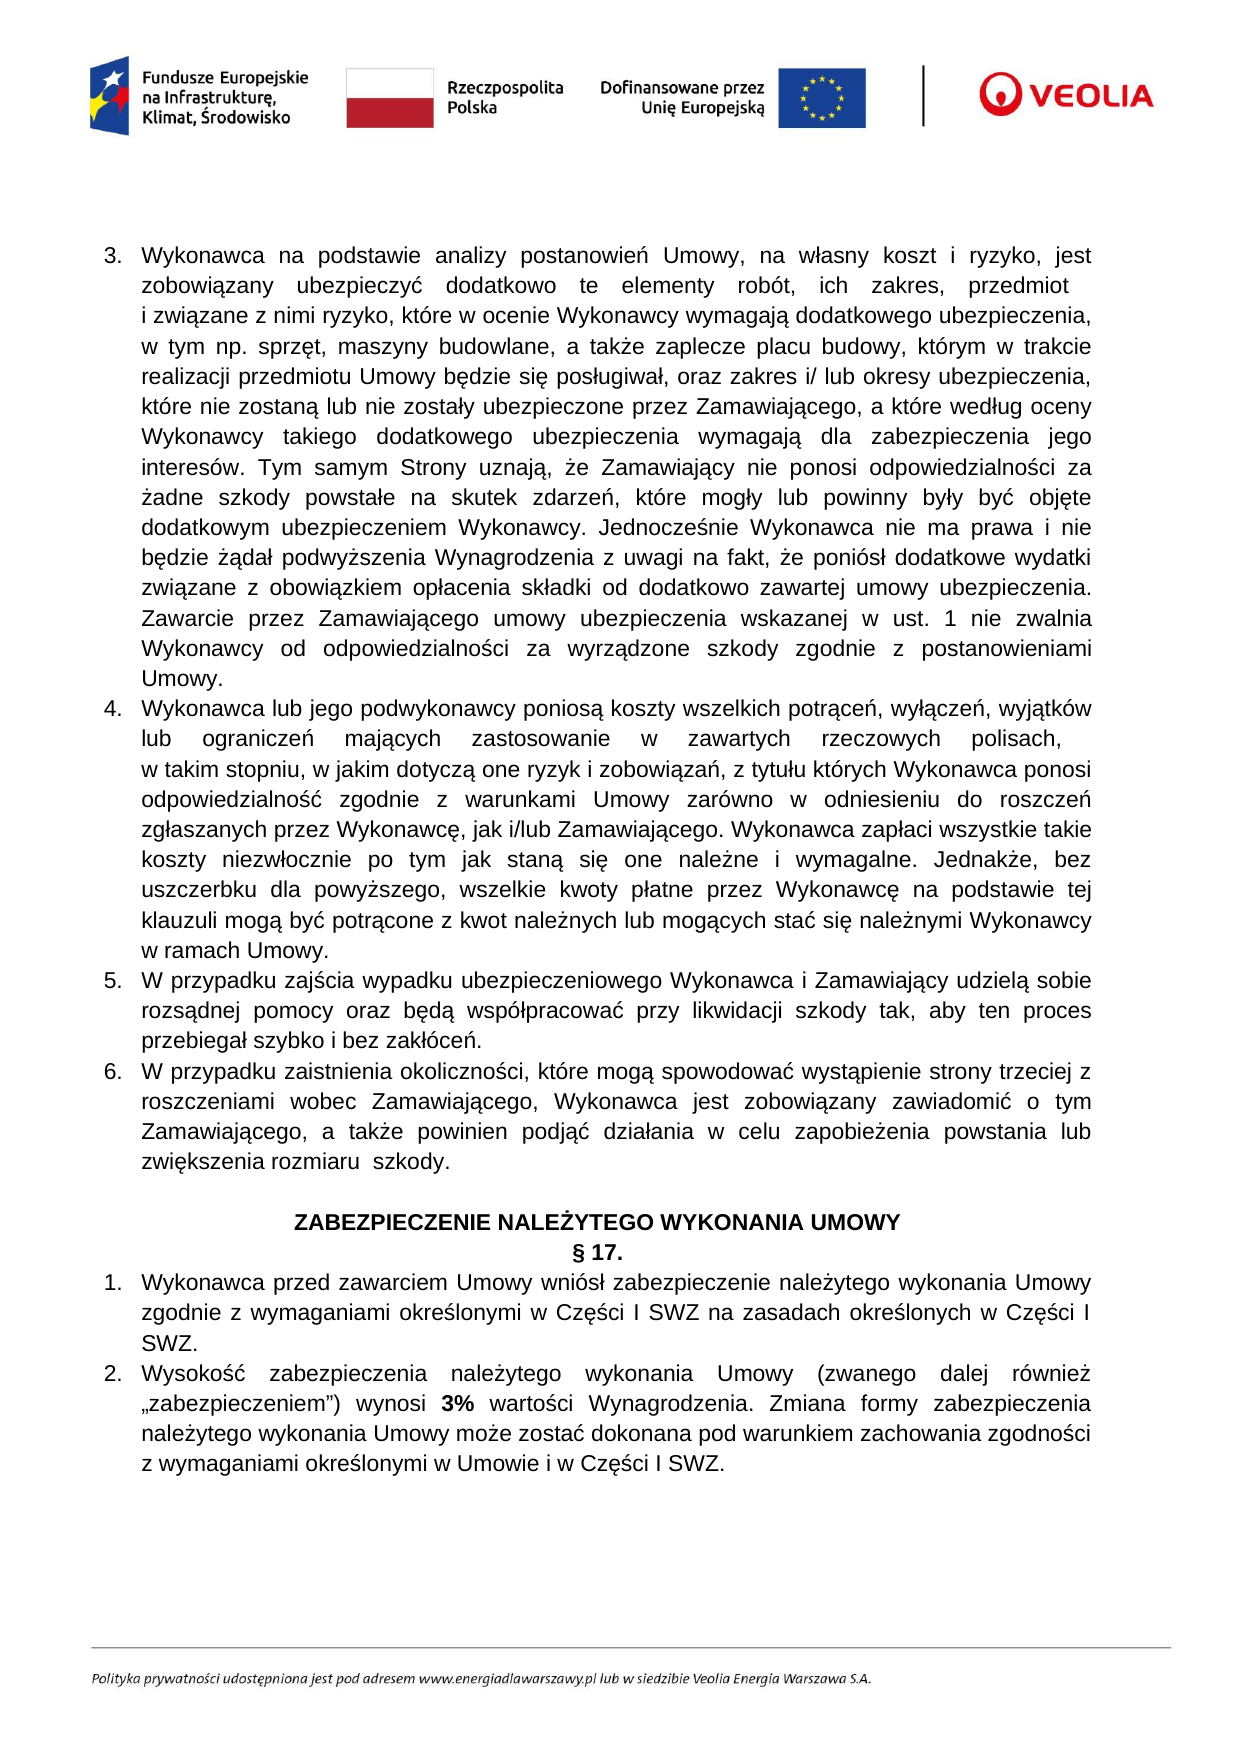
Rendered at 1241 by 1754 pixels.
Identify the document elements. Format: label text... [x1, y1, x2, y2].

picture [14, 0, 1234, 191]
text ZABEZPIECZENIE NALEŻYTEGO WYKONANIA UMOWY [103, 1209, 1092, 1235]
list Wysokość zabezpieczenia należytego wykonania Umowy (zwanego dalej również „zabezpieczeniem”) wynosi 3% wartości Wynagrodzenia. Zmiana formy zabezpieczenia należytego wykonania Umowy może zostać dokonana pod warunkiem zachowania zgodności z wymaganiami określonymi w Umowie i w Części I SWZ. [103, 1360, 1092, 1477]
list W przypadku zajścia wypadku ubezpieczeniowego Wykonawca i Zamawiający udzielą sobie rozsądnej pomocy oraz będą współpracować przy likwidacji szkody tak, aby ten proces przebiegał szybko i bez zakłóceń. [103, 967, 1092, 1054]
list Wykonawca lub jego podwykonawcy poniosą koszty wszelkich potrąceń, wyłączeń, wyjątków lub ograniczeń mających zastosowanie w zawartych rzeczowych polisach, w takim stopniu, w jakim dotyczą one ryzyk i zobowiązań, z tytułu których Wykonawca ponosi odpowiedzialność zgodnie z warunkami Umowy zarówno w odniesieniu do roszczeń zgłaszanych przez Wykonawcę, jak i/lub Zamawiającego. Wykonawca zapłaci wszystkie takie koszty niezwłocznie po tym jak staną się one należne i wymagalne. Jednakże, bez uszczerbku dla powyższego, wszelkie kwoty płatne przez Wykonawcę na podstawie tej klauzuli mogą być potrącone z kwot należnych lub mogących stać się należnymi Wykonawcy w ramach Umowy. [103, 695, 1092, 963]
list Wykonawca przed zawarciem Umowy wniósł zabezpieczenie należytego wykonania Umowy zgodnie z wymaganiami określonymi w Części I SWZ na zasadach określonych w Części I SWZ. [103, 1269, 1092, 1356]
picture [15, 1616, 1241, 1735]
text § 17. [103, 1239, 1092, 1265]
list Wykonawca na podstawie analizy postanowień Umowy, na własny koszt i ryzyko, jest zobowiązany ubezpieczyć dodatkowo te elementy robót, ich zakres, przedmiot i związane z nimi ryzyko, które w ocenie Wykonawcy wymagają dodatkowego ubezpieczenia, w tym np. sprzęt, maszyny budowlane, a także zaplecze placu budowy, którym w trakcie realizacji przedmiotu Umowy będzie się posługiwał, oraz zakres i/ lub okresy ubezpieczenia, które nie zostaną lub nie zostały ubezpieczone przez Zamawiającego, a które według oceny Wykonawcy takiego dodatkowego ubezpieczenia wymagają dla zabezpieczenia jego interesów. Tym samym Strony uznają, że Zamawiający nie ponosi odpowiedzialności za żadne szkody powstałe na skutek zdarzeń, które mogły lub powinny były być objęte dodatkowym ubezpieczeniem Wykonawcy. Jednocześnie Wykonawca nie ma prawa i nie będzie żądał podwyższenia Wynagrodzenia z uwagi na fakt, że poniósł dodatkowe wydatki związane z obowiązkiem opłacenia składki od dodatkowo zawartej umowy ubezpieczenia. Zawarcie przez Zamawiającego umowy ubezpieczenia wskazanej w ust. 1 nie zwalnia Wykonawcy od odpowiedzialności za wyrządzone szkody zgodnie z postanowieniami Umowy. [103, 242, 1092, 691]
list W przypadku zaistnienia okoliczności, które mogą spowodować wystąpienie strony trzeciej z roszczeniami wobec Zamawiającego, Wykonawca jest zobowiązany zawiadomić o tym Zamawiającego, a także powinien podjąć działania w celu zapobieżenia powstania lub zwiększenia rozmiaru szkody. [103, 1058, 1092, 1175]
